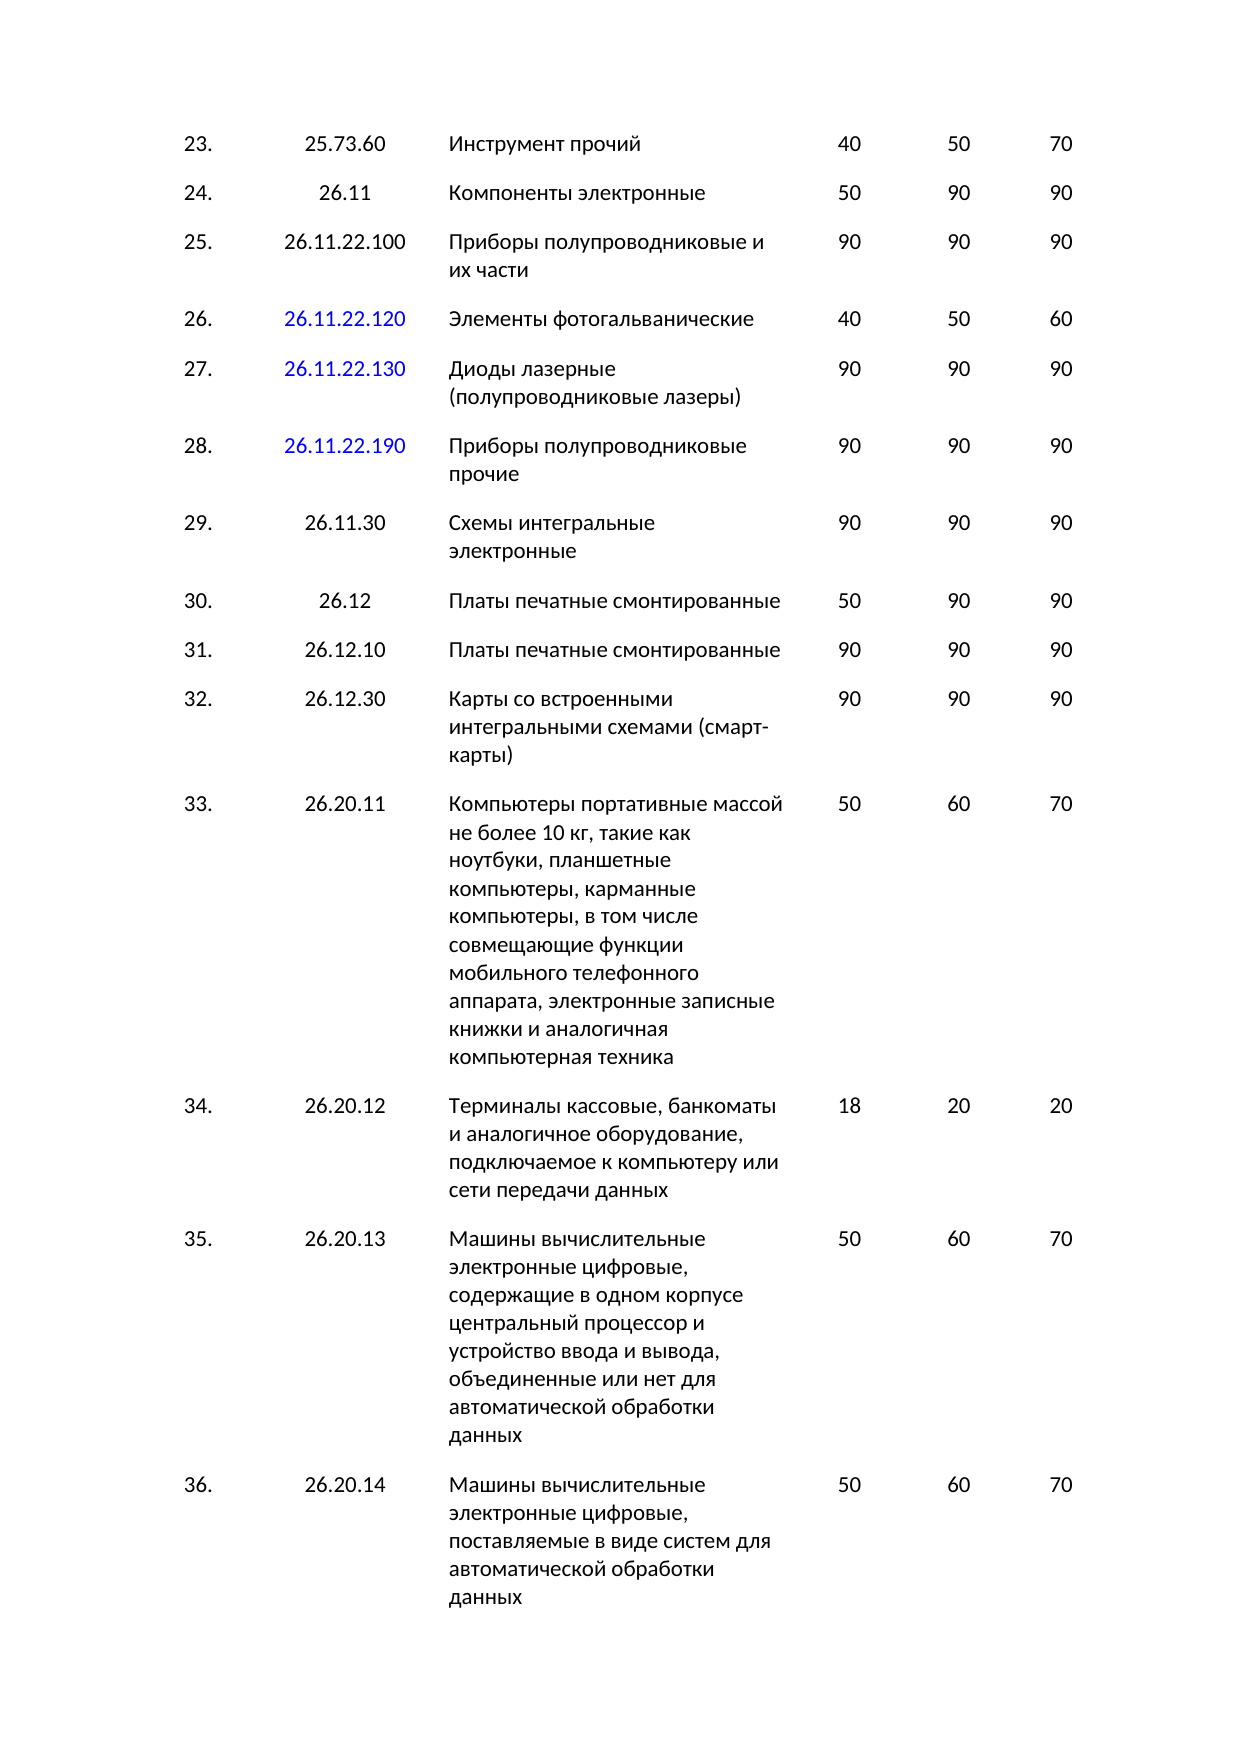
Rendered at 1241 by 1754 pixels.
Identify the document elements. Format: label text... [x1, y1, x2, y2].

table_cell 90 [908, 217, 1010, 294]
table_cell Компьютеры портативные массой не более 10 кг, такие как ноутбуки, планшетные компьютеры, карманные компьютеры, в том числе совмещающие функции мобильного телефонного аппарата, электронные записные книжки и аналогичная компьютерная техника [442, 779, 791, 1080]
table_cell Терминалы кассовые, банкоматы и аналогичное оборудование, подключаемое к компьютеру или сети передачи данных [442, 1080, 791, 1214]
table_cell 90 [908, 674, 1010, 779]
table_cell 90 [791, 674, 908, 779]
table_cell 90 [1010, 217, 1112, 294]
table_cell Приборы полупроводниковые и их части [442, 217, 791, 294]
table_cell 33. [177, 779, 247, 1080]
table_cell 26.20.13 [248, 1214, 442, 1459]
table_cell 31. [177, 624, 247, 674]
table_cell 50 [791, 779, 908, 1080]
table_cell 90 [908, 168, 1010, 217]
table_cell 60 [908, 1214, 1010, 1459]
table_cell 34. [177, 1080, 247, 1214]
table_cell 40 [791, 118, 908, 167]
table_cell 90 [791, 624, 908, 674]
table_cell 24. [177, 168, 247, 217]
table_cell 26.11.22.120 [248, 294, 442, 343]
table_cell 70 [1010, 118, 1112, 167]
table_cell 26.20.14 [248, 1459, 442, 1621]
table_cell Приборы полупроводниковые прочие [442, 421, 791, 498]
table_cell 32. [177, 674, 247, 779]
table_cell 26.11.22.130 [248, 343, 442, 421]
table_cell 50 [791, 168, 908, 217]
table_cell 90 [1010, 168, 1112, 217]
table_cell 90 [908, 421, 1010, 498]
table_cell Машины вычислительные электронные цифровые, содержащие в одном корпусе центральный процессор и устройство ввода и вывода, объединенные или нет для автоматической обработки данных [442, 1214, 791, 1459]
table_cell 29. [177, 498, 247, 575]
table_cell 90 [908, 498, 1010, 575]
table_cell 90 [908, 624, 1010, 674]
table_cell 40 [791, 294, 908, 343]
table_cell 90 [1010, 624, 1112, 674]
table_cell 26.11 [248, 168, 442, 217]
table_cell 26.12.10 [248, 624, 442, 674]
table_cell 36. [177, 1459, 247, 1621]
table_cell 60 [908, 779, 1010, 1080]
table_cell 50 [791, 575, 908, 624]
table_cell 50 [908, 118, 1010, 167]
table_cell 26.20.12 [248, 1080, 442, 1214]
table_cell 25.73.60 [248, 118, 442, 167]
table_cell Платы печатные смонтированные [442, 575, 791, 624]
table_cell 26.11.30 [248, 498, 442, 575]
table_cell 90 [908, 343, 1010, 421]
table_cell 60 [908, 1459, 1010, 1621]
table_cell 26.11.22.100 [248, 217, 442, 294]
table_cell 20 [908, 1080, 1010, 1214]
table_cell 26.12 [248, 575, 442, 624]
table_cell 90 [908, 575, 1010, 624]
table_cell 18 [791, 1080, 908, 1214]
table_cell 90 [791, 343, 908, 421]
table_cell 26.11.22.190 [248, 421, 442, 498]
table_cell 50 [791, 1214, 908, 1459]
table_cell 90 [1010, 498, 1112, 575]
table_cell 30. [177, 575, 247, 624]
table_cell Элементы фотогальванические [442, 294, 791, 343]
table_cell 27. [177, 343, 247, 421]
table_cell 60 [1010, 294, 1112, 343]
table_cell Инструмент прочий [442, 118, 791, 167]
table_cell Диоды лазерные (полупроводниковые лазеры) [442, 343, 791, 421]
table_cell 20 [1010, 1080, 1112, 1214]
table_cell 90 [791, 498, 908, 575]
table_cell 26.20.11 [248, 779, 442, 1080]
table_cell 70 [1010, 1214, 1112, 1459]
table_cell Компоненты электронные [442, 168, 791, 217]
table_cell 70 [1010, 1459, 1112, 1621]
table_cell 90 [1010, 421, 1112, 498]
table_cell Машины вычислительные электронные цифровые, поставляемые в виде систем для автоматической обработки данных [442, 1459, 791, 1621]
table_cell 90 [1010, 343, 1112, 421]
table_cell 90 [791, 217, 908, 294]
table_cell 90 [791, 421, 908, 498]
table_cell 50 [791, 1459, 908, 1621]
table_cell 28. [177, 421, 247, 498]
table_cell 23. [177, 118, 247, 167]
table_cell 26. [177, 294, 247, 343]
table_cell 70 [1010, 779, 1112, 1080]
table_cell Карты со встроенными интегральными схемами (смарт-карты) [442, 674, 791, 779]
table_cell 35. [177, 1214, 247, 1459]
table_cell 90 [1010, 674, 1112, 779]
table_cell Платы печатные смонтированные [442, 624, 791, 674]
table_cell Схемы интегральные электронные [442, 498, 791, 575]
table_cell 90 [1010, 575, 1112, 624]
table_cell 26.12.30 [248, 674, 442, 779]
table_cell 50 [908, 294, 1010, 343]
table_cell 25. [177, 217, 247, 294]
